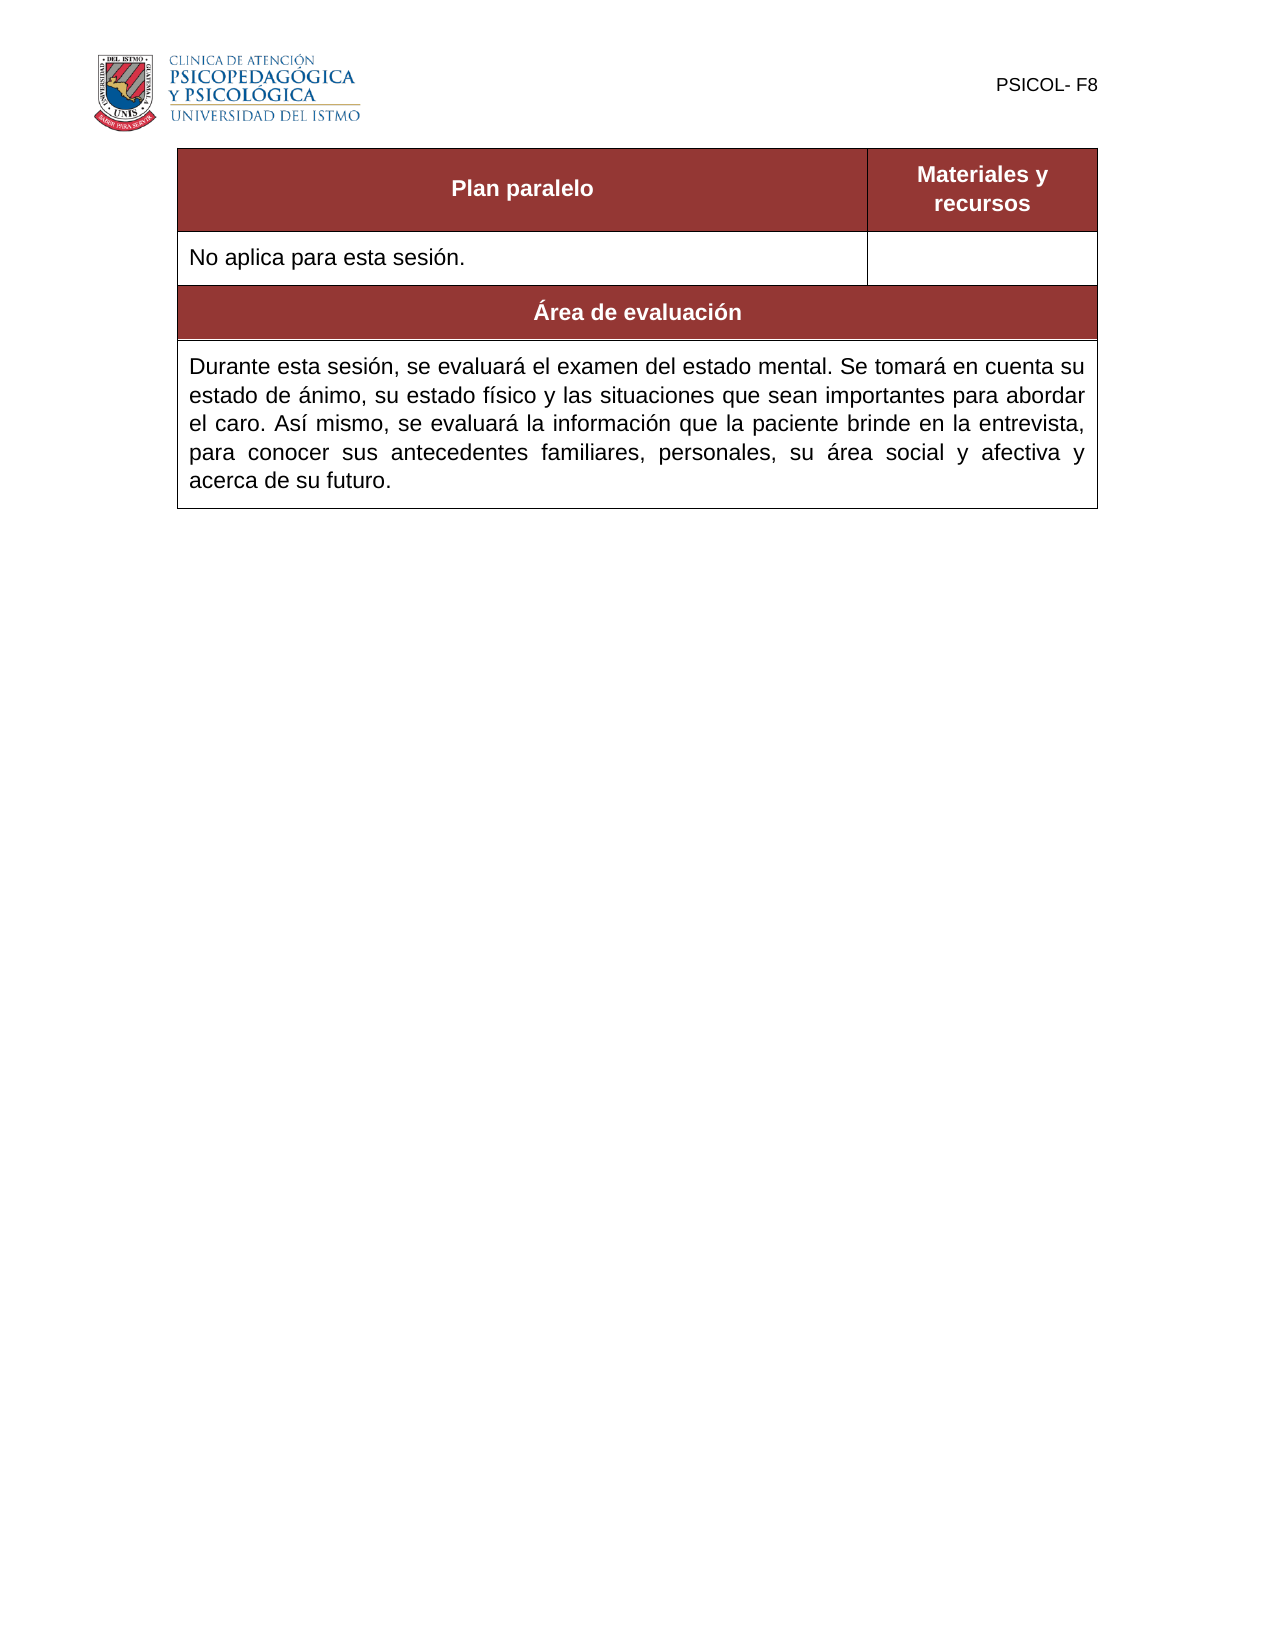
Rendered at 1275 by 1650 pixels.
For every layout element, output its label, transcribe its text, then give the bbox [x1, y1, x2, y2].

table_cell Área de evaluación [178, 286, 1097, 339]
table_cell Durante esta sesión, se evaluará el examen del estado mental. Se tomará en cuenta su estado de ánimo, su estado físico y las situaciones que sean importantes para abordar el caro. Así mismo, se evaluará la información que la paciente brinde en la entrevista, para conocer sus antecedentes familiares, personales, su área social y afectiva y acerca de su futuro. [178, 341, 1097, 508]
table_cell Plan paralelo [178, 149, 867, 231]
table_cell Materiales y recursos [868, 149, 1097, 231]
picture [42, 25, 422, 166]
table_cell No aplica para esta sesión. [178, 232, 867, 285]
table_cell [868, 232, 1097, 285]
